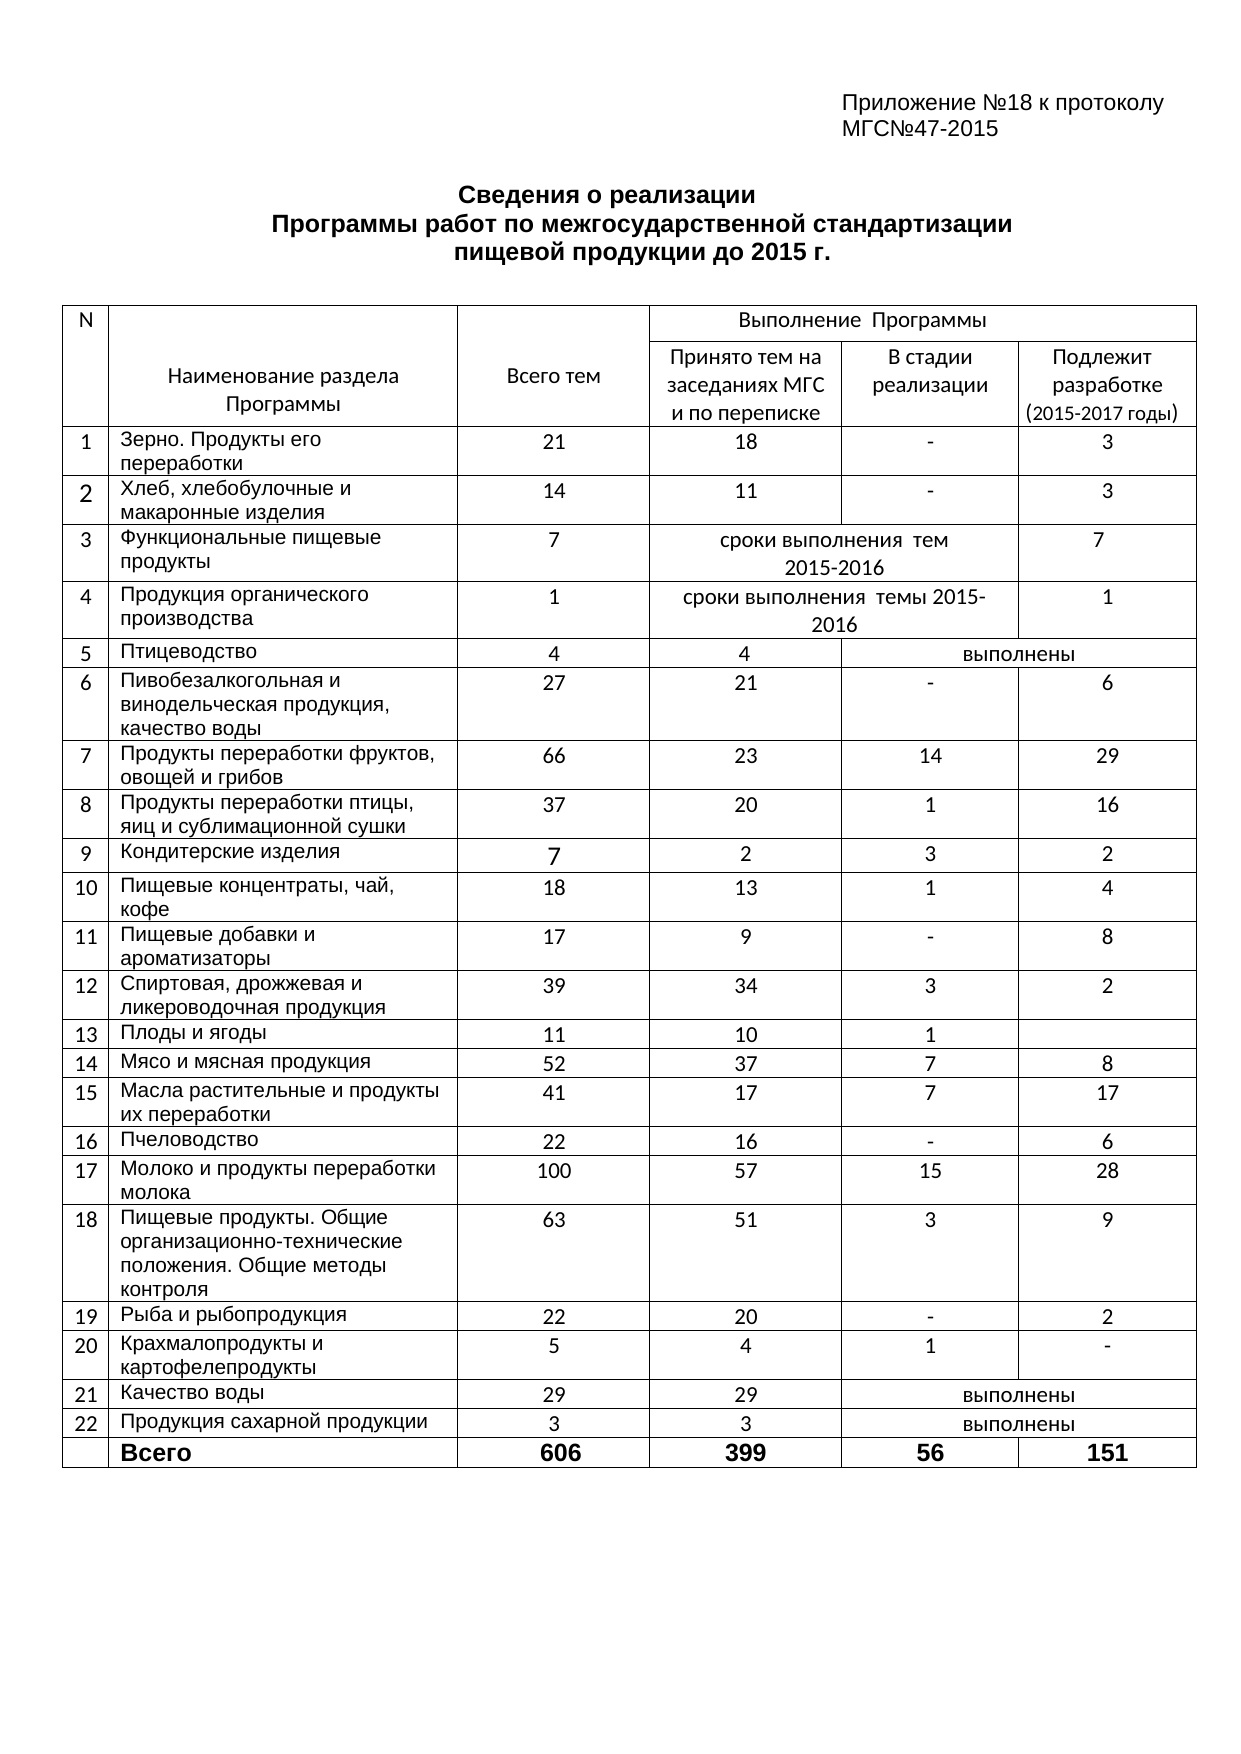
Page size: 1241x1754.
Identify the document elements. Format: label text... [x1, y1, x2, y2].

table_cell 2 [63, 476, 108, 524]
table_cell 4 [1019, 873, 1196, 921]
table_cell 3 [842, 971, 1018, 1019]
table_cell 4 [458, 639, 649, 667]
text Программы работ по межгосударственной стандартизации [74, 208, 1211, 237]
table_cell Принято тем на заседаниях МГС и по переписке [650, 342, 841, 426]
table_cell Продукция сахарной продукции [109, 1409, 457, 1437]
table_cell Плоды и ягоды [109, 1020, 457, 1048]
table_header Наименование раздела Программы [109, 306, 457, 426]
table_cell выполнены [842, 1409, 1196, 1437]
table_cell 11 [650, 476, 841, 524]
table_cell 11 [458, 1020, 649, 1048]
table_cell 39 [458, 971, 649, 1019]
table_cell 4 [650, 639, 841, 667]
table_cell 11 [63, 922, 108, 970]
table_cell 28 [1019, 1156, 1196, 1204]
table_cell 21 [458, 427, 649, 475]
table_cell 4 [63, 582, 108, 638]
table_cell 2 [1019, 971, 1196, 1019]
table_cell [63, 1438, 108, 1467]
table_cell 57 [650, 1156, 841, 1204]
table_cell 13 [650, 873, 841, 921]
table_cell 22 [458, 1302, 649, 1330]
table_cell - [842, 922, 1018, 970]
table_cell 10 [63, 873, 108, 921]
table_cell 7 [458, 839, 649, 872]
table_cell выполнены [842, 639, 1196, 667]
table_header Выполнение Программы [650, 306, 1196, 341]
table_cell Хлеб, хлебобулочные и макаронные изделия [109, 476, 457, 524]
table_cell 6 [63, 668, 108, 740]
table_cell 29 [650, 1380, 841, 1408]
table_cell 29 [458, 1380, 649, 1408]
table_cell 13 [63, 1020, 108, 1048]
table_cell 7 [458, 525, 649, 581]
table_cell 3 [842, 839, 1018, 872]
table_cell Спиртовая, дрожжевая и ликероводочная продукция [109, 971, 457, 1019]
table_cell 8 [1019, 1049, 1196, 1077]
table_cell 1 [842, 1020, 1018, 1048]
table_cell 4 [650, 1331, 841, 1379]
table_cell Зерно. Продукты его переработки [109, 427, 457, 475]
table_cell 1 [842, 1331, 1018, 1379]
table_cell Рыба и рыбопродукция [109, 1302, 457, 1330]
table_cell 23 [650, 741, 841, 789]
table_cell 14 [63, 1049, 108, 1077]
table_cell 15 [63, 1078, 108, 1126]
table_cell 20 [650, 790, 841, 838]
table_cell 2 [1019, 1302, 1196, 1330]
table_cell 17 [1019, 1078, 1196, 1126]
table_cell Пищевые добавки и ароматизаторы [109, 922, 457, 970]
table_cell 15 [842, 1156, 1018, 1204]
table_cell В стадии реализации [842, 342, 1018, 426]
table_cell 7 [842, 1078, 1018, 1126]
table_cell Пивобезалкогольная и винодельческая продукция, качество воды [109, 668, 457, 740]
table_cell - [842, 1127, 1018, 1155]
table_cell 1 [63, 427, 108, 475]
table_header Всего тем [458, 306, 649, 426]
table_cell Пчеловодство [109, 1127, 457, 1155]
table_cell выполнены [842, 1380, 1196, 1408]
table_cell 9 [63, 839, 108, 872]
table_cell - [842, 1302, 1018, 1330]
table_cell 1 [842, 873, 1018, 921]
table_cell 37 [458, 790, 649, 838]
table_cell 34 [650, 971, 841, 1019]
table_cell Продукты переработки птицы, яиц и сублимационной сушки [109, 790, 457, 838]
table_cell - [842, 427, 1018, 475]
table_cell 3 [650, 1409, 841, 1437]
text МГС№47-2015 [74, 115, 1211, 141]
table_cell 21 [650, 668, 841, 740]
table_cell Птицеводство [109, 639, 457, 667]
table_cell 399 [650, 1438, 841, 1467]
table_cell 66 [458, 741, 649, 789]
table_cell 14 [458, 476, 649, 524]
table_cell 1 [458, 582, 649, 638]
table_cell 3 [1019, 476, 1196, 524]
table_cell 6 [1019, 668, 1196, 740]
table_cell 2 [650, 839, 841, 872]
table_cell Пищевые продукты. Общие организационно-технические положения. Общие методы контроля [109, 1205, 457, 1301]
table_cell сроки выполнения темы 2015-2016 [650, 582, 1018, 638]
table_cell Крахмалопродукты и картофелепродукты [109, 1331, 457, 1379]
table_cell 12 [63, 971, 108, 1019]
table_cell 100 [458, 1156, 649, 1204]
table_cell Молоко и продукты переработки молока [109, 1156, 457, 1204]
table_cell 63 [458, 1205, 649, 1301]
table_cell 10 [650, 1020, 841, 1048]
table_cell 8 [1019, 922, 1196, 970]
table_cell сроки выполнения тем 2015-2016 [650, 525, 1018, 581]
table_cell - [1019, 1331, 1196, 1379]
table_cell 16 [1019, 790, 1196, 838]
table_cell 19 [63, 1302, 108, 1330]
table_cell 1 [1019, 582, 1196, 638]
table_cell 606 [458, 1438, 649, 1467]
text Приложение №18 к протоколу [74, 89, 1211, 115]
table_cell 56 [842, 1438, 1018, 1467]
table_cell Функциональные пищевые продукты [109, 525, 457, 581]
table_cell - [842, 668, 1018, 740]
table_cell - [842, 476, 1018, 524]
table_cell 51 [650, 1205, 841, 1301]
text пищевой продукции до 2015 г. [74, 237, 1211, 266]
table_cell Кондитерские изделия [109, 839, 457, 872]
table_cell 27 [458, 668, 649, 740]
table_cell Масла растительные и продукты их переработки [109, 1078, 457, 1126]
table_cell 7 [842, 1049, 1018, 1077]
table_header N [63, 306, 108, 426]
table_cell 52 [458, 1049, 649, 1077]
table_cell 3 [842, 1205, 1018, 1301]
table_cell 20 [650, 1302, 841, 1330]
table_cell 9 [650, 922, 841, 970]
table_cell Качество воды [109, 1380, 457, 1408]
table_cell [1019, 1020, 1196, 1048]
table_cell 18 [650, 427, 841, 475]
table_cell 29 [1019, 741, 1196, 789]
table_cell 3 [63, 525, 108, 581]
table_cell 22 [458, 1127, 649, 1155]
table_cell Продукция органического производства [109, 582, 457, 638]
table_cell 17 [63, 1156, 108, 1204]
table_cell 151 [1019, 1438, 1196, 1467]
table_cell 16 [63, 1127, 108, 1155]
table_cell 18 [63, 1205, 108, 1301]
table_cell 5 [63, 639, 108, 667]
table_cell Подлежит разработке (2015-2017 годы) [1019, 342, 1196, 426]
table_cell Мясо и мясная продукция [109, 1049, 457, 1077]
table_cell 3 [1019, 427, 1196, 475]
table_cell 2 [1019, 839, 1196, 872]
table_cell 9 [1019, 1205, 1196, 1301]
table_cell 14 [842, 741, 1018, 789]
table_cell 17 [458, 922, 649, 970]
text Сведения о реализации [74, 180, 1211, 208]
table_cell 16 [650, 1127, 841, 1155]
table_cell 20 [63, 1331, 108, 1379]
table_cell Пищевые концентраты, чай, кофе [109, 873, 457, 921]
table_cell 37 [650, 1049, 841, 1077]
table_cell 6 [1019, 1127, 1196, 1155]
table_cell 18 [458, 873, 649, 921]
table_cell 5 [458, 1331, 649, 1379]
table_cell 7 [1019, 525, 1196, 581]
table_cell 41 [458, 1078, 649, 1126]
table_cell 21 [63, 1380, 108, 1408]
table_cell 17 [650, 1078, 841, 1126]
table_cell 22 [63, 1409, 108, 1437]
table_cell Всего [109, 1438, 457, 1467]
table_cell 3 [458, 1409, 649, 1437]
table_cell 1 [842, 790, 1018, 838]
table_cell 7 [63, 741, 108, 789]
table_cell 8 [63, 790, 108, 838]
table_cell Продукты переработки фруктов, овощей и грибов [109, 741, 457, 789]
